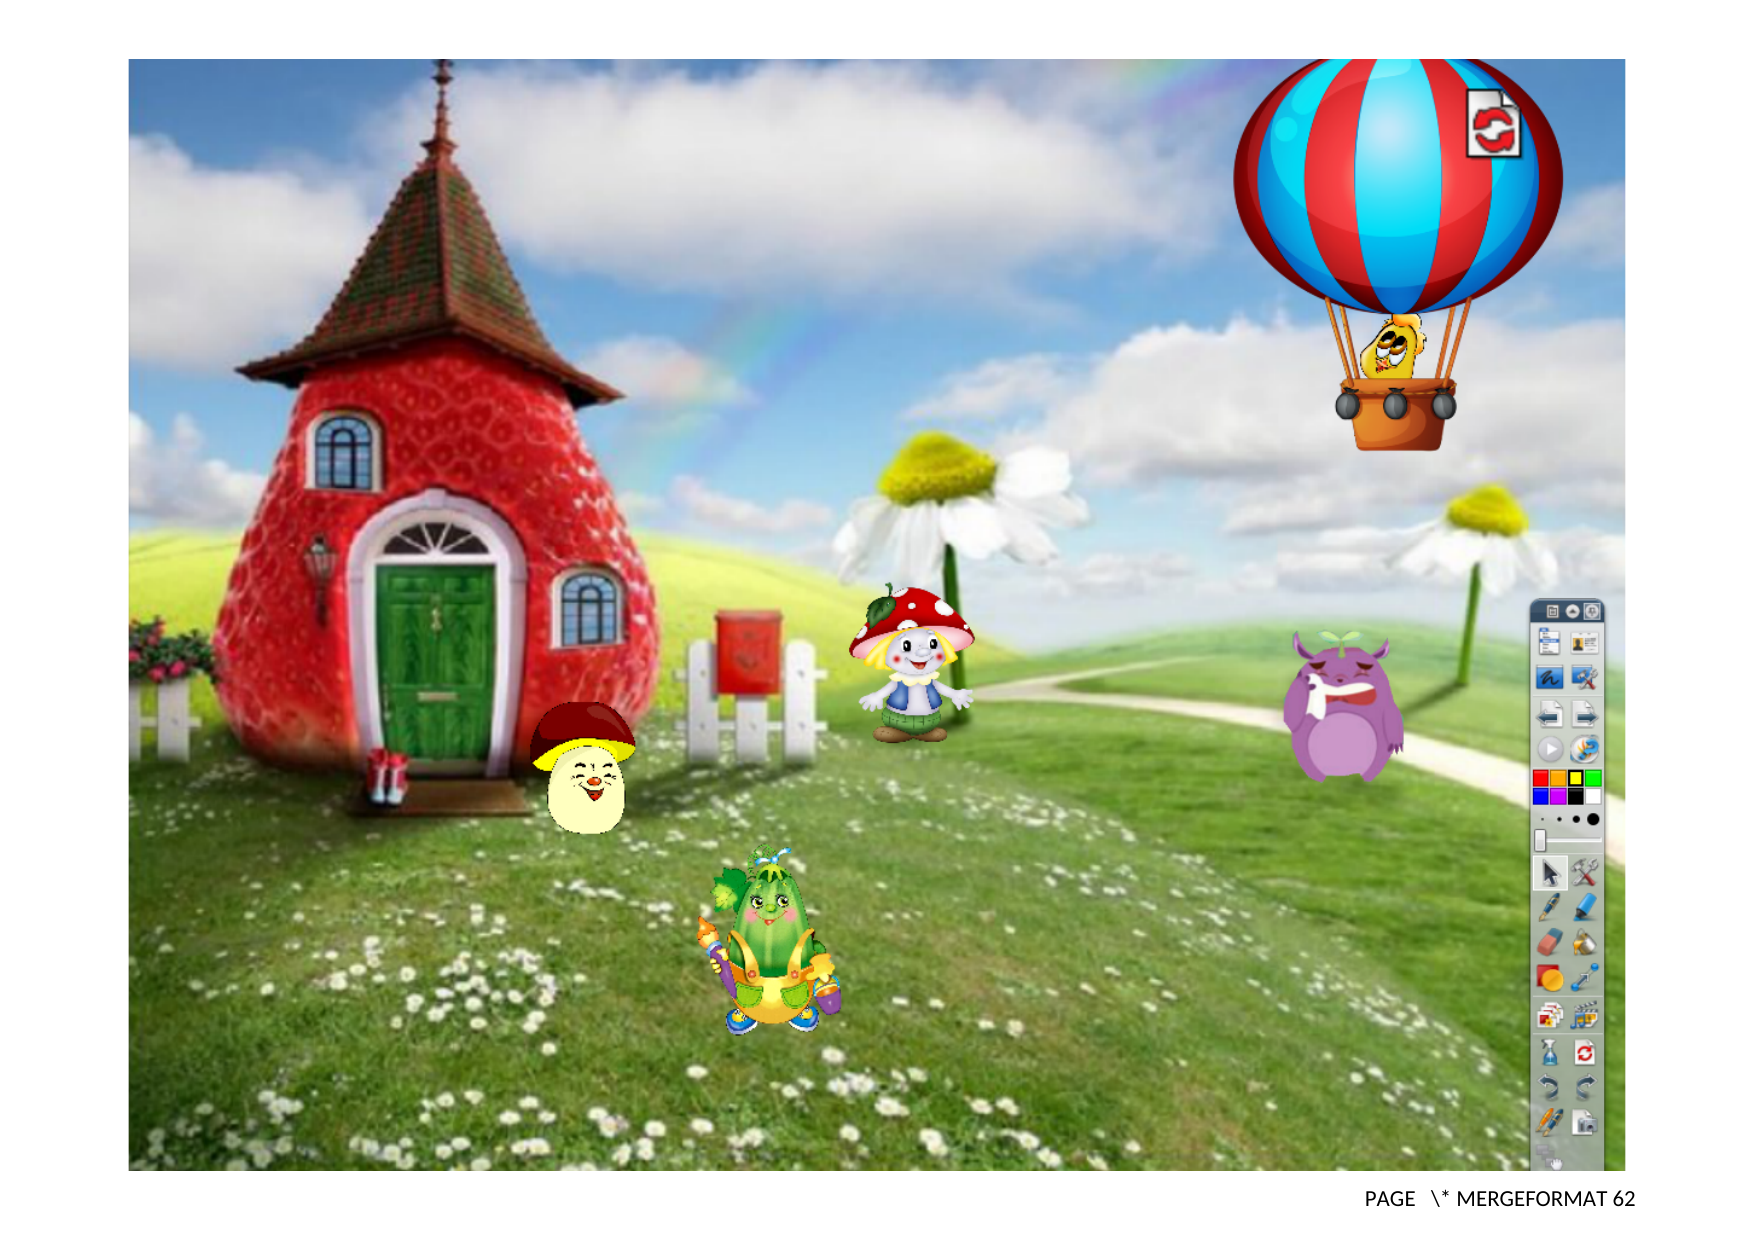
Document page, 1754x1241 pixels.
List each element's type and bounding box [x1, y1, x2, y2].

picture [128, 59, 1626, 1171]
